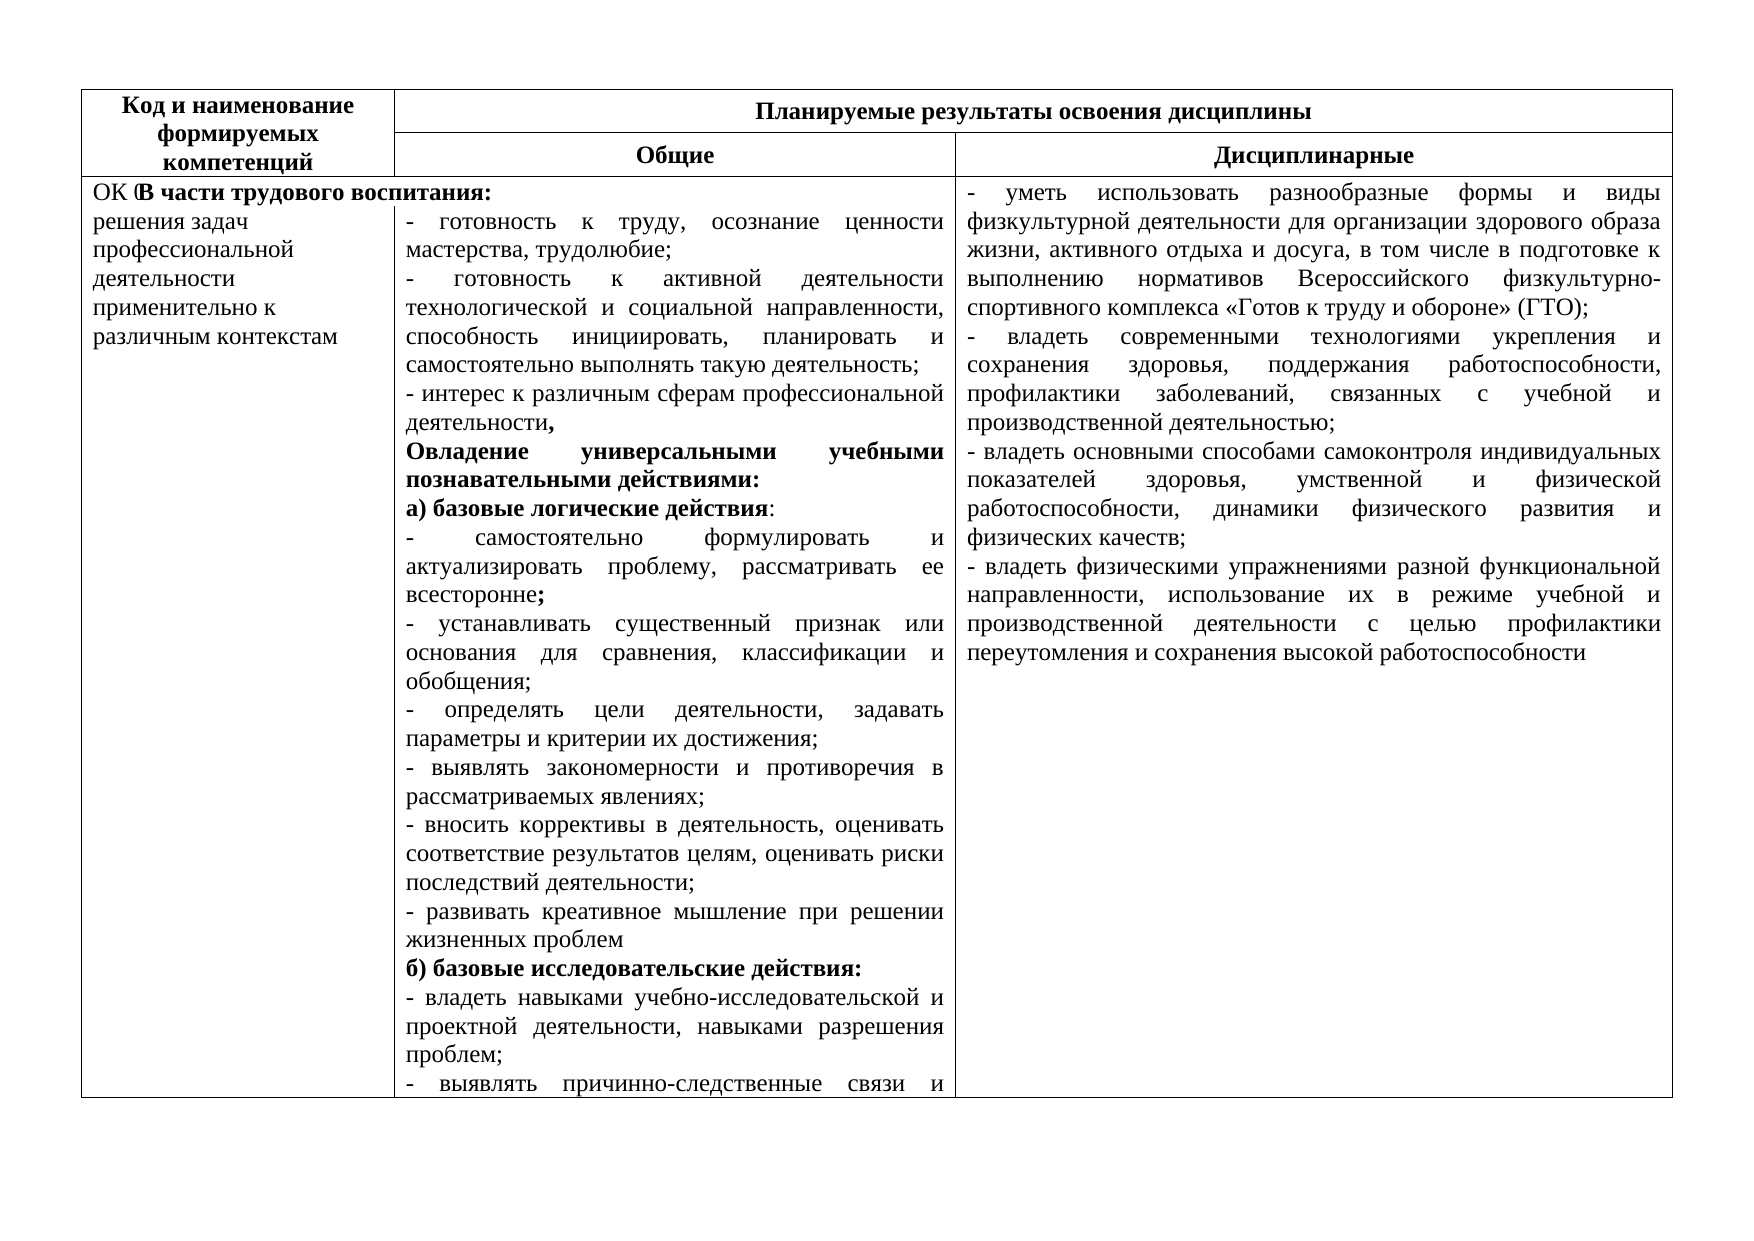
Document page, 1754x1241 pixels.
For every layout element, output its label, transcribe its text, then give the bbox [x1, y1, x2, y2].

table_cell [395, 177, 955, 1097]
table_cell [82, 177, 394, 1097]
table_header Планируемые результаты освоения дисциплины [395, 90, 1672, 132]
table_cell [956, 177, 1672, 1097]
table_cell Дисциплинарные [956, 133, 1672, 176]
table_cell Общие [395, 133, 955, 176]
table_header Код и наименование формируемых компетенций [82, 90, 394, 176]
